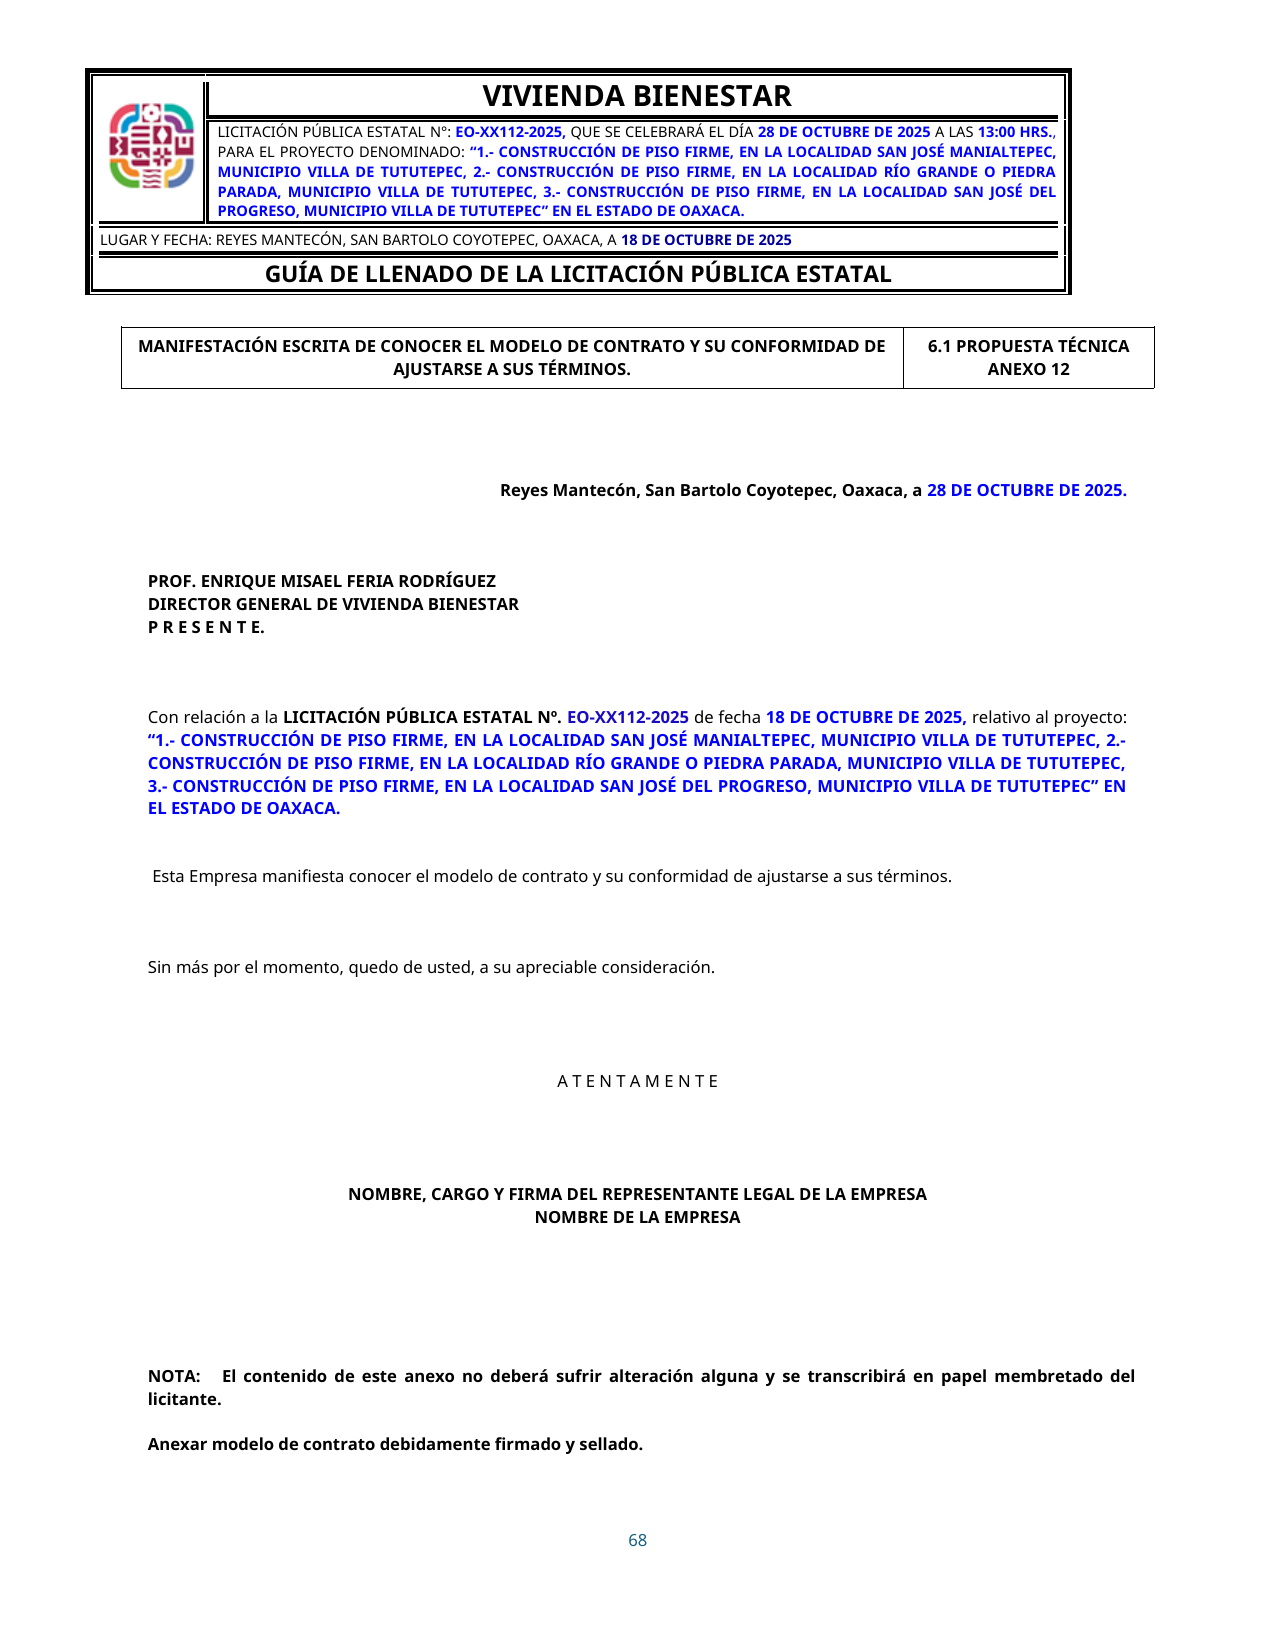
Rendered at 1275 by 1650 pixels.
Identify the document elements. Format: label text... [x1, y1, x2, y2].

list Con relación a la LICITACIÓN PÚBLICA ESTATAL Nº. EO-XX112-2025 de fecha 18 DE OCTUBRE DE 2025, relativo al proyecto: “1.- CONSTRUCCIÓN DE PISO FIRME, EN LA LOCALIDAD SAN JOSÉ MANIALTEPEC, MUNICIPIO VILLA DE TUTUTEPEC, 2.- CONSTRUCCIÓN DE PISO FIRME, EN LA LOCALIDAD RÍO GRANDE O PIEDRA PARADA, MUNICIPIO VILLA DE TUTUTEPEC, 3.- CONSTRUCCIÓN DE PISO FIRME, EN LA LOCALIDAD SAN JOSÉ DEL PROGRESO, MUNICIPIO VILLA DE TUTUTEPEC” EN EL ESTADO DE OAXACA. [148, 706, 1127, 819]
text PROF. ENRIQUE MISAEL FERIA RODRÍGUEZ [148, 570, 1127, 592]
text Esta Empresa manifiesta conocer el modelo de contrato y su conformidad de ajustarse a sus términos. [148, 865, 1127, 888]
text A T E N T A M E N T E [148, 1069, 1127, 1092]
text P R E S E N T E. [148, 615, 1127, 638]
text DIRECTOR GENERAL DE VIVIENDA BIENESTAR [148, 592, 1127, 615]
text NOTA: El contenido de este anexo no deberá sufrir alteración alguna y se transcribirá en papel membretado del licitante. [148, 1364, 1137, 1410]
text Reyes Mantecón, San Bartolo Coyotepec, Oaxaca, a 28 DE OCTUBRE DE 2025. [148, 479, 1127, 502]
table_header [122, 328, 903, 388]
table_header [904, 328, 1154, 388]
text Sin más por el momento, quedo de usted, a su apreciable consideración. [148, 956, 1127, 978]
text Anexar modelo de contrato debidamente firmado y sellado. [148, 1433, 1127, 1455]
picture [98, 95, 203, 194]
text NOMBRE DE LA EMPRESA [148, 1206, 1127, 1228]
text NOMBRE, CARGO Y FIRMA DEL REPRESENTANTE LEGAL DE LA EMPRESA [148, 1183, 1127, 1206]
